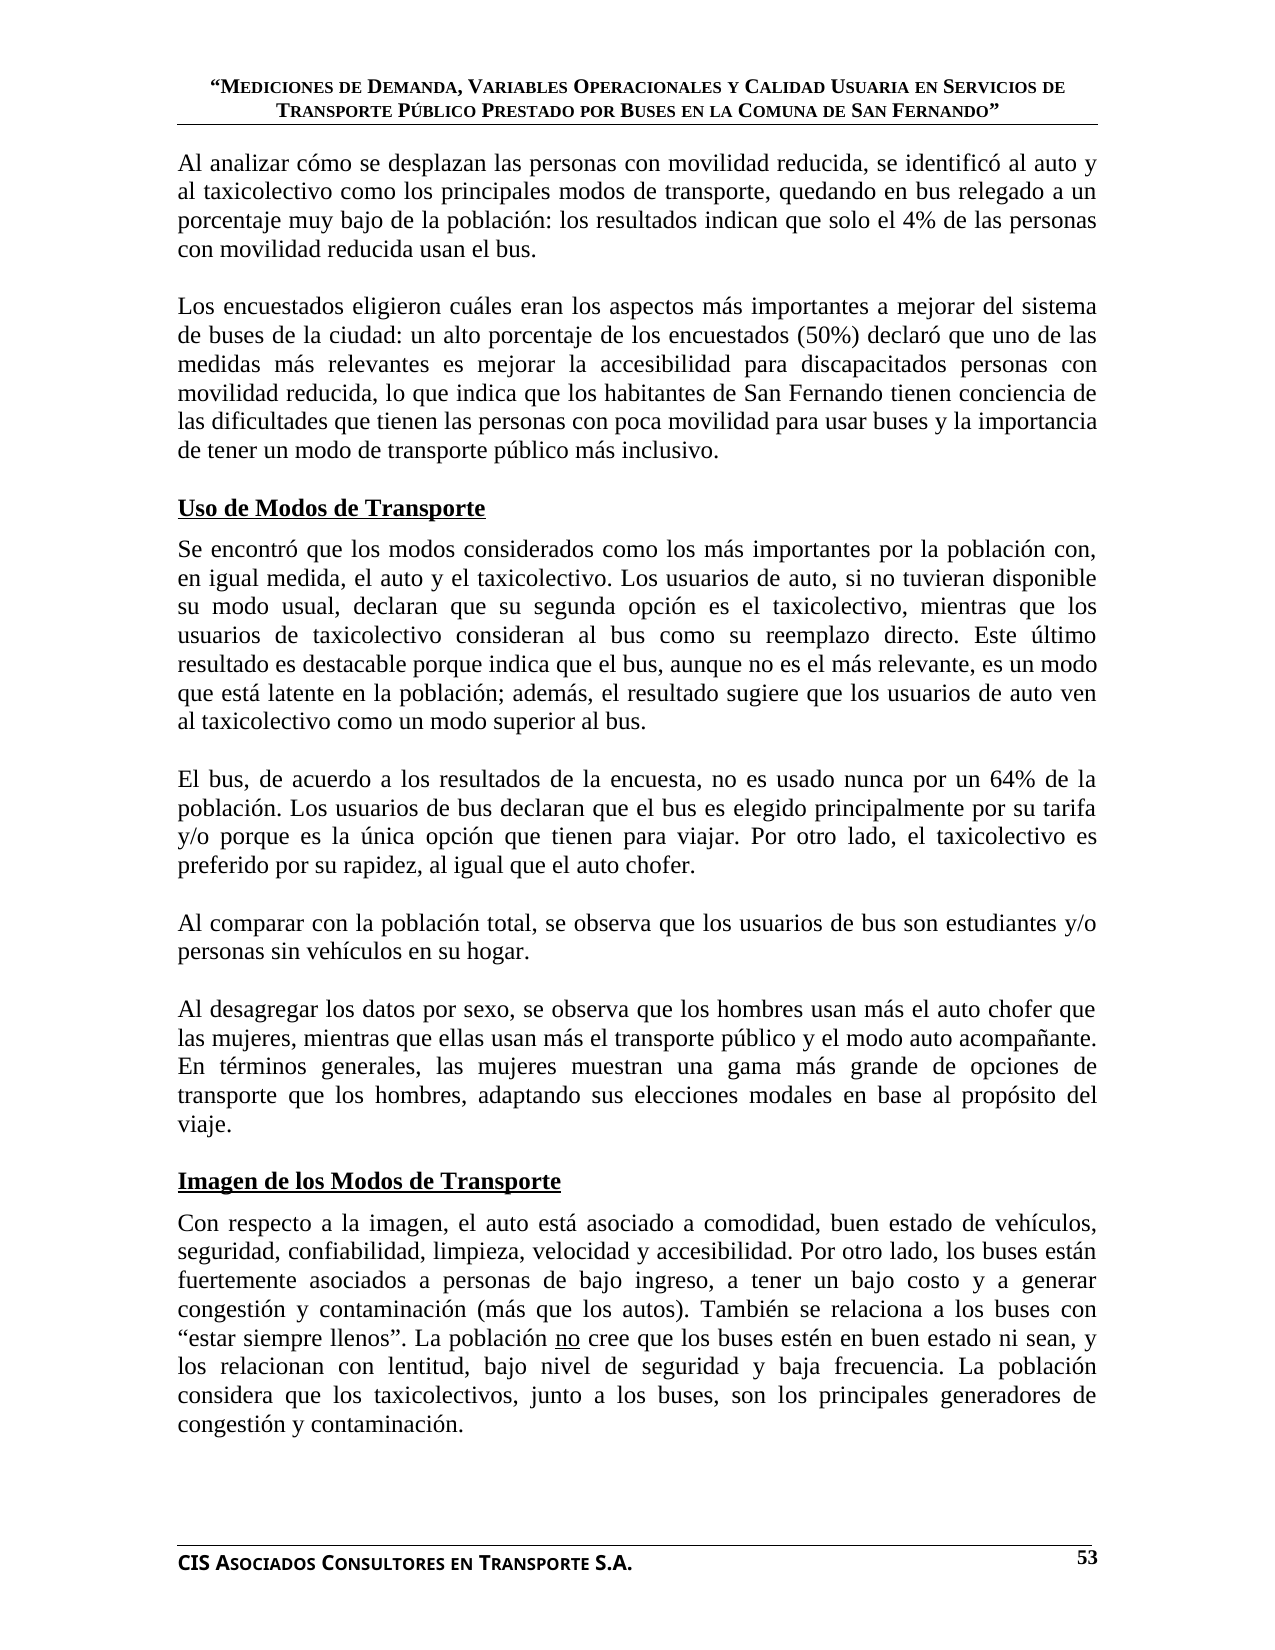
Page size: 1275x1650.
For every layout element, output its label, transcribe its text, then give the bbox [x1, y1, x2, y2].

text El bus, de acuerdo a los resultados de la encuesta, no es usado nunca por un 64% de la población. Los usuarios de bus declaran que el bus es elegido principalmente por su tarifa y/o porque es la única opción que tienen para viajar. Por otro lado, el taxicolectivo es preferido por su rapidez, al igual que el auto chofer. [177, 764, 1098, 879]
text Al desagregar los datos por sexo, se observa que los hombres usan más el auto chofer que las mujeres, mientras que ellas usan más el transporte público y el modo auto acompañante. En términos generales, las mujeres muestran una gama más grande de opciones de transporte que los hombres, adaptando sus elecciones modales en base al propósito del viaje. [177, 994, 1098, 1138]
text Los encuestados eligieron cuáles eran los aspectos más importantes a mejorar del sistema de buses de la ciudad: un alto porcentaje de los encuestados (50%) declaró que uno de las medidas más relevantes es mejorar la accesibilidad para discapacitados personas con movilidad reducida, lo que indica que los habitantes de San Fernando tienen conciencia de las dificultades que tienen las personas con poca movilidad para usar buses y la importancia de tener un modo de transporte público más inclusivo. [177, 291, 1098, 464]
text Al analizar cómo se desplazan las personas con movilidad reducida, se identificó al auto y al taxicolectivo como los principales modos de transporte, quedando en bus relegado a un porcentaje muy bajo de la población: los resultados indican que solo el 4% de las personas con movilidad reducida usan el bus. [177, 148, 1098, 263]
text Se encontró que los modos considerados como los más importantes por la población con, en igual medida, el auto y el taxicolectivo. Los usuarios de auto, si no tuvieran disponible su modo usual, declaran que su segunda opción es el taxicolectivo, mientras que los usuarios de taxicolectivo consideran al bus como su reemplazo directo. Este último resultado es destacable porque indica que el bus, aunque no es el más relevante, es un modo que está latente en la población; además, el resultado sugiere que los usuarios de auto ven al taxicolectivo como un modo superior al bus. [177, 534, 1098, 735]
text Imagen de los Modos de Transporte [177, 1166, 1098, 1195]
text Al comparar con la población total, se observa que los usuarios de bus son estudiantes y/o personas sin vehículos en su hogar. [177, 908, 1098, 965]
text Con respecto a la imagen, el auto está asociado a comodidad, buen estado de vehículos, seguridad, confiabilidad, limpieza, velocidad y accesibilidad. Por otro lado, los buses están fuertemente asociados a personas de bajo ingreso, a tener un bajo costo y a generar congestión y contaminación (más que los autos). También se relaciona a los buses con “estar siempre llenos”. La población no cree que los buses estén en buen estado ni sean, y los relacionan con lentitud, bajo nivel de seguridad y baja frecuencia. La población considera que los taxicolectivos, junto a los buses, son los principales generadores de congestión y contaminación. [177, 1208, 1098, 1438]
text Uso de Modos de Transporte [177, 493, 1098, 521]
